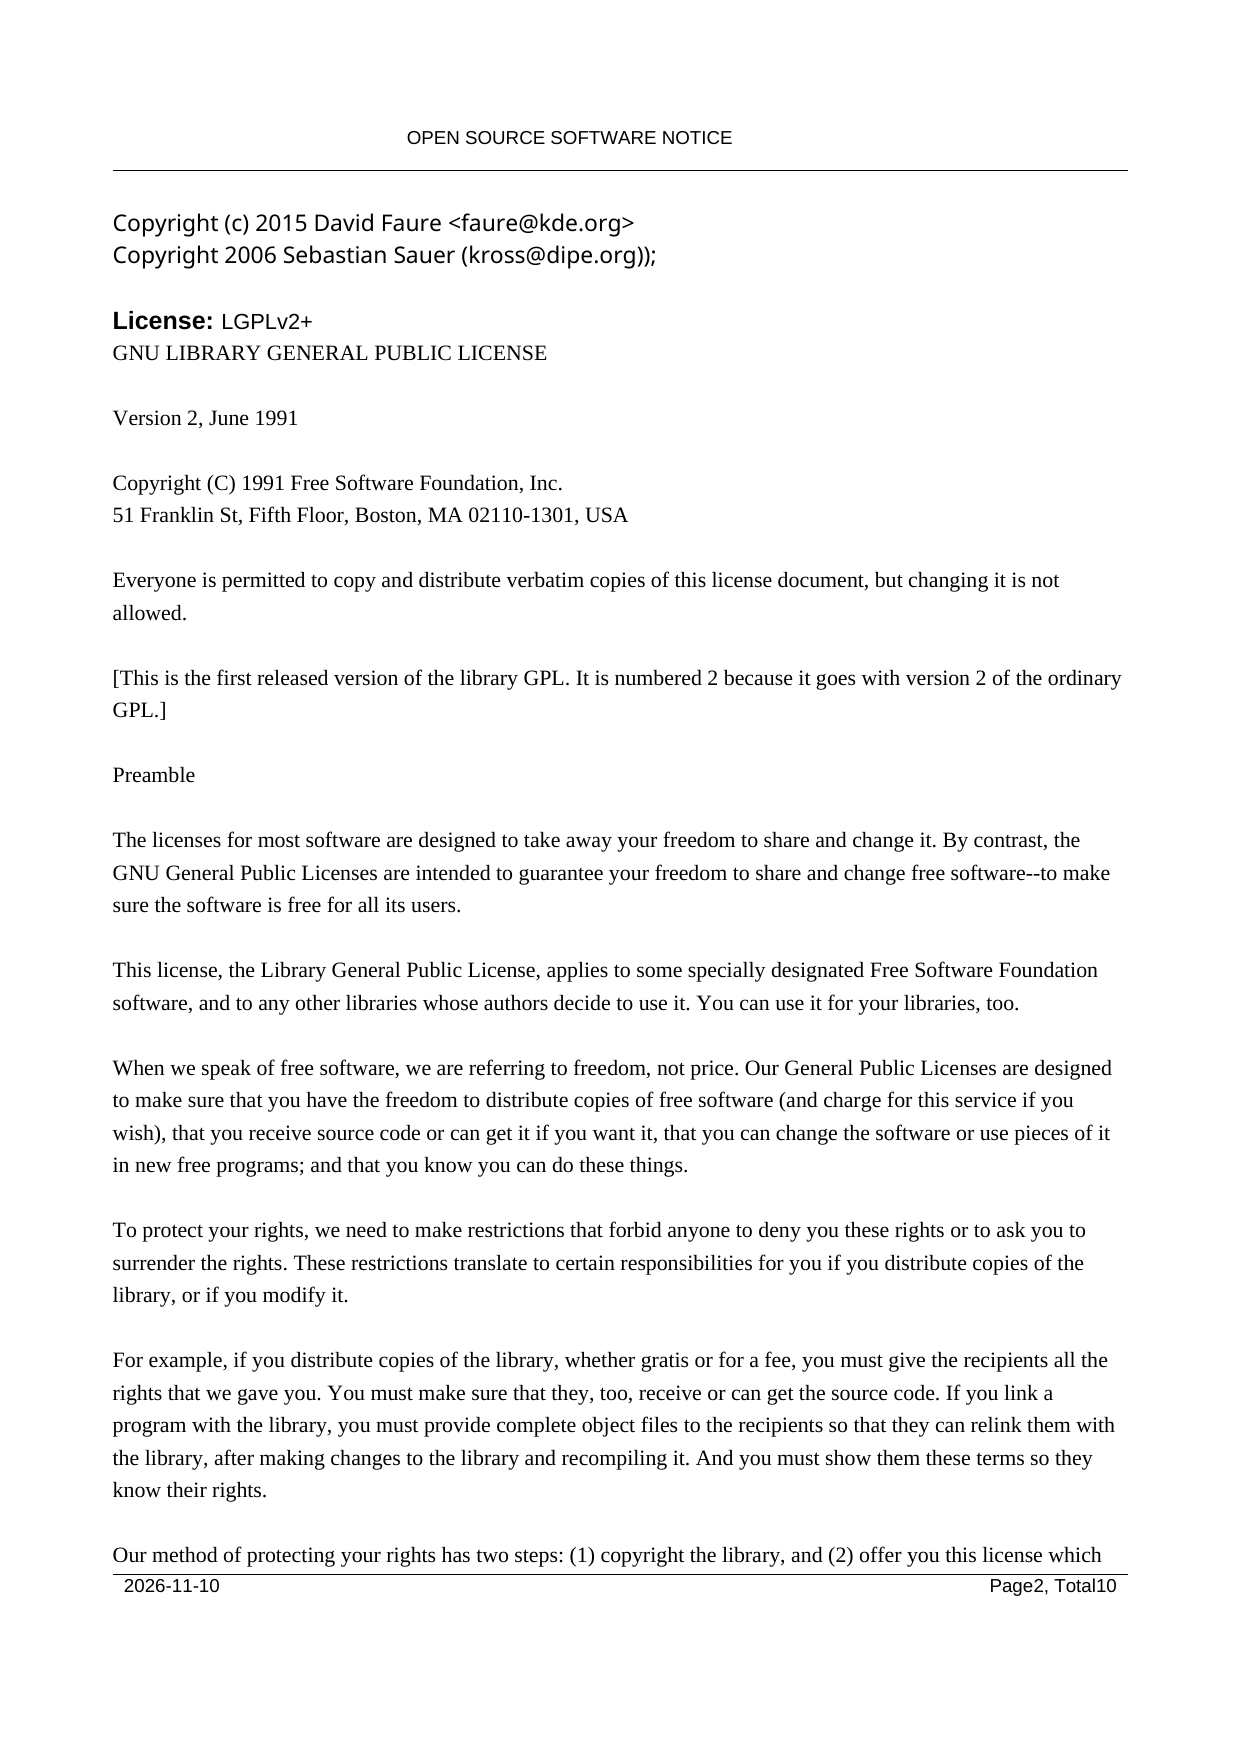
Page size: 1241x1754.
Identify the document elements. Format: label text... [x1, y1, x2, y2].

text License: LGPLv2+ [112, 304, 1128, 336]
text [112, 206, 1128, 304]
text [112, 336, 1128, 1571]
